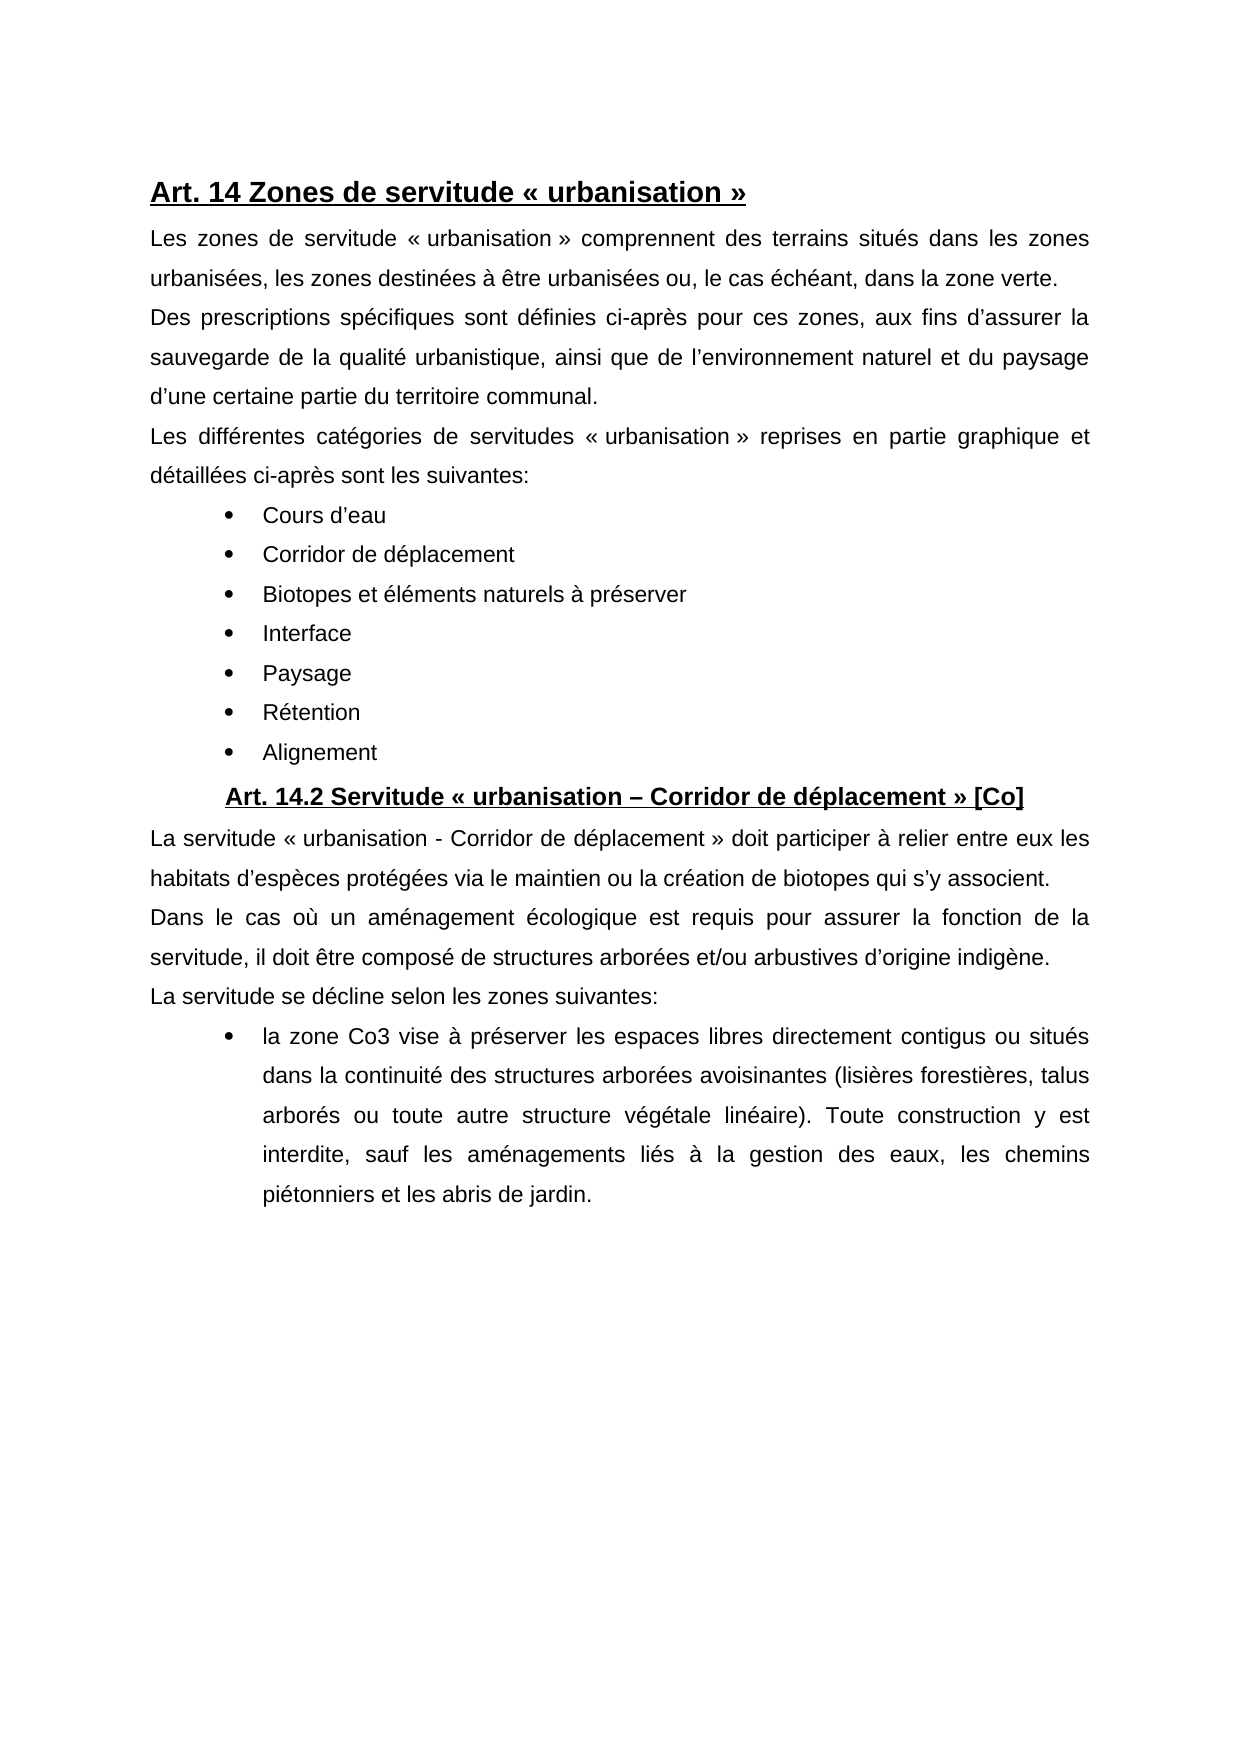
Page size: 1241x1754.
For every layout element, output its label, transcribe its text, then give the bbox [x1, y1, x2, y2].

text Les différentes catégories de servitudes « urbanisation » reprises en partie graphique et détaillées ci-après sont les suivantes: [150, 423, 1090, 488]
text La servitude se décline selon les zones suivantes: [150, 983, 1090, 1009]
text Dans le cas où un aménagement écologique est requis pour assurer la fonction de la servitude, il doit être composé de structures arborées et/ou arbustives d’origine indigène. [150, 904, 1090, 970]
subtitle Art. 14 Zones de servitude « urbanisation » [150, 175, 1090, 208]
list Corridor de déplacement [225, 541, 1090, 567]
list Biotopes et éléments naturels à préserver [225, 581, 1090, 607]
list Paysage [225, 659, 1090, 686]
list Alignement [225, 738, 1090, 765]
list Interface [225, 620, 1090, 646]
text Des prescriptions spécifiques sont définies ci-après pour ces zones, aux fins d’assurer la sauvegarde de la qualité urbanistique, ainsi que de l’environnement naturel et du paysage d’une certaine partie du territoire communal. [150, 304, 1090, 409]
subtitle Art. 14.2 Servitude « urbanisation – Corridor de déplacement » [Co] [225, 782, 1090, 811]
list Cours d’eau [225, 502, 1090, 528]
list la zone Co3 vise à préserver les espaces libres directement contigus ou situés dans la continuité des structures arborées avoisinantes (lisières forestières, talus arborés ou toute autre structure végétale linéaire). Toute construction y est interdite, sauf les aménagements liés à la gestion des eaux, les chemins piétonniers et les abris de jardin. [225, 1023, 1090, 1207]
text La servitude « urbanisation - Corridor de déplacement » doit participer à relier entre eux les habitats d’espèces protégées via le maintien ou la création de biotopes qui s’y associent. [150, 825, 1090, 891]
list Rétention [225, 699, 1090, 725]
text Les zones de servitude « urbanisation » comprennent des terrains situés dans les zones urbanisées, les zones destinées à être urbanisées ou, le cas échéant, dans la zone verte. [150, 225, 1090, 291]
